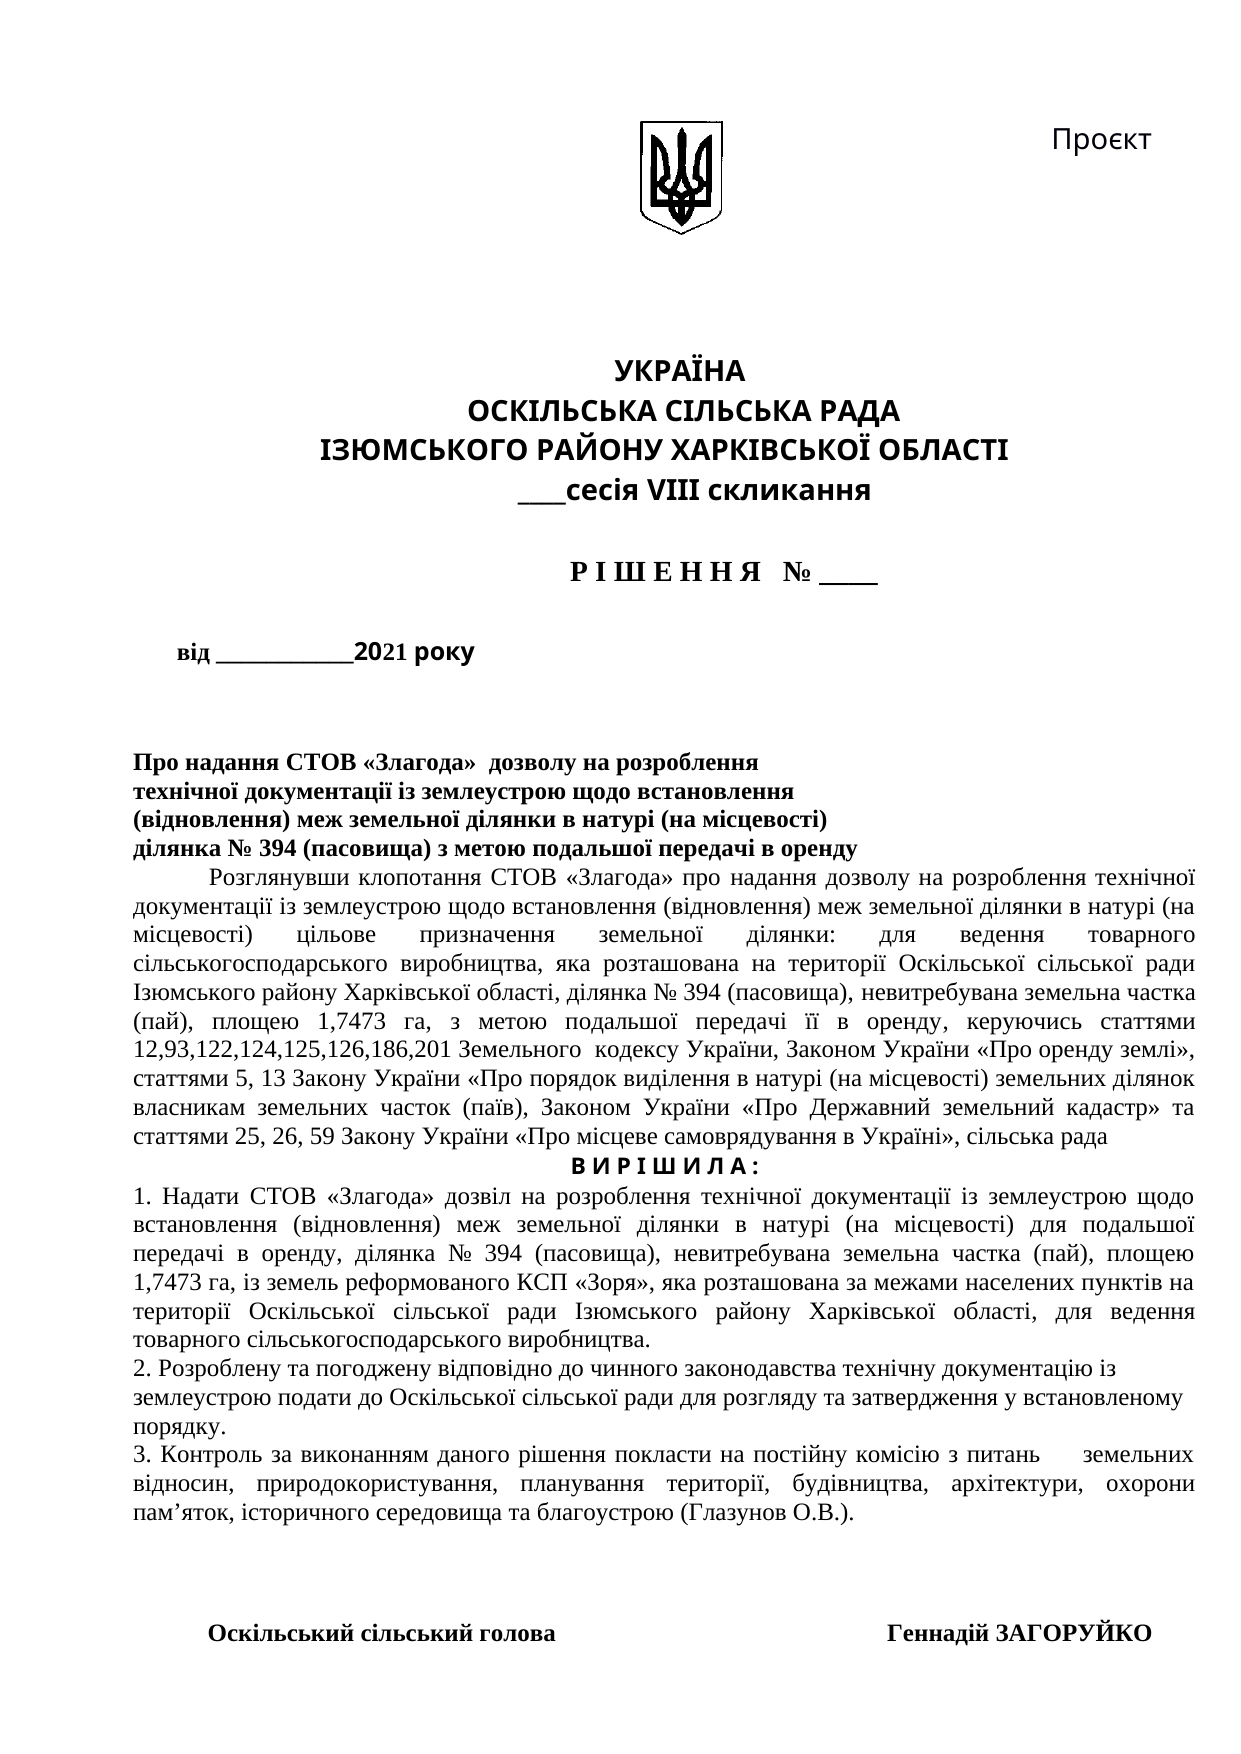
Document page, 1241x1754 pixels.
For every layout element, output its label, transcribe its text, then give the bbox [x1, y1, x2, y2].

text (відновлення) меж земельної ділянки в натурі (на місцевості) [133, 804, 1196, 833]
text технічної документації із землеустрою щодо встановлення [133, 776, 1196, 804]
text Оскільський сільський голова Геннадій ЗАГОРУЙКО [133, 1618, 1196, 1647]
text 1. Надати СТОВ «Злагода» дозвіл на розроблення технічної документації із землеустрою щодо встановлення (відновлення) меж земельної ділянки в натурі (на місцевості) для подальшої передачі в оренду, ділянка № 394 (пасовища), невитребувана земельна частка (пай), площею 1,7473 га, із земель реформованого КСП «Зоря», яка розташована за межами населених пунктів на території Оскільської сільської ради Ізюмського району Харківської області, для ведення товарного сільськогосподарського виробництва. [133, 1181, 1196, 1353]
text ІЗЮМСЬКОГО РАЙОНУ ХАРКІВСЬКОЇ ОБЛАСТІ [133, 429, 1196, 469]
text Р І Ш Е Н Н Я № ____ [183, 554, 1196, 588]
text В И Р І Ш И Л А : [133, 1149, 1196, 1181]
table_header Проєкт [144, 118, 1163, 350]
text УКРАЇНА [133, 350, 1196, 390]
text ділянка № 394 (пасовища) з метою подальшої передачі в оренду [133, 833, 1196, 862]
text 3. Контроль за виконанням даного рішення покласти на постійну комісію з питань земельних відносин, природокористування, планування території, будівництва, архітектури, охорони пам’яток, історичного середовища та благоустрою (Глазунов О.В.). [133, 1439, 1196, 1526]
text ____сесія VІІІ скликання [133, 469, 1196, 509]
text від ___________2021 року [133, 634, 1196, 668]
text Про надання СТОВ «Злагода» дозволу на розроблення [133, 747, 1196, 776]
text ОСКІЛЬСЬКА СІЛЬСЬКА РАДА [133, 390, 1196, 429]
text 2. Розроблену та погоджену відповідно до чинного законодавства технічну документацію із землеустрою подати до Оскільської сільської ради для розгляду та затвердження у встановленому порядку. [133, 1353, 1196, 1439]
text Розглянувши клопотання СТОВ «Злагода» про надання дозволу на розроблення технічної документації із землеустрою щодо встановлення (відновлення) меж земельної ділянки в натурі (на місцевості) цільове призначення земельної ділянки: для ведення товарного сільськогосподарського виробництва, яка розташована на території Оскільської сільської ради Ізюмського району Харківської області, ділянка № 394 (пасовища), невитребувана земельна частка (пай), площею 1,7473 га, з метою подальшої передачі її в оренду, керуючись статтями 12,93,122,124,125,126,186,201 Земельного кодексу України, Законом України «Про оренду землі», статтями 5, 13 Закону України «Про порядок виділення в натурі (на місцевості) земельних ділянок власникам земельних часток (паїв), Законом України «Про Державний земельний кадастр» та статтями 25, 26, 59 Закону України «Про місцеве самоврядування в Україні», сільська рада [133, 862, 1196, 1149]
